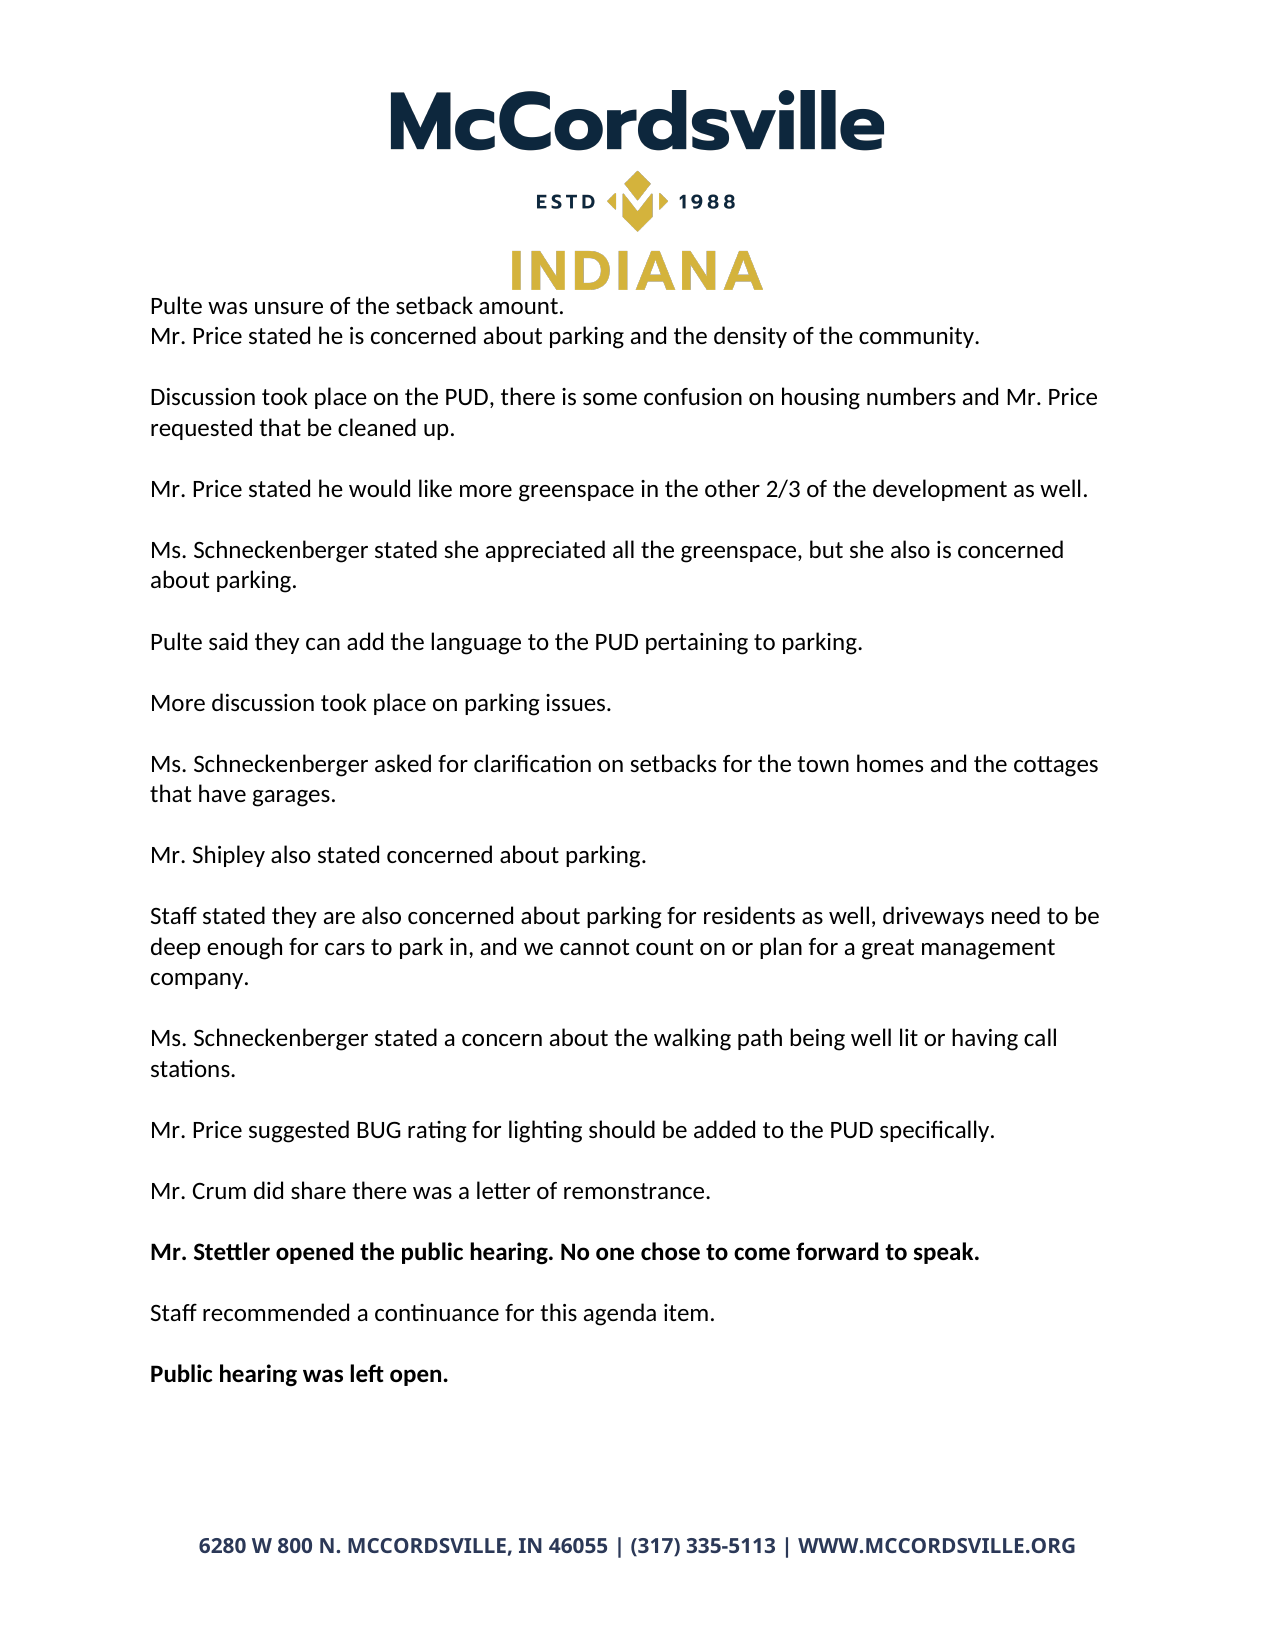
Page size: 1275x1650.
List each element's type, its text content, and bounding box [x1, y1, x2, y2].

text Ms. Schneckenberger asked for clarification on setbacks for the town homes and the cottages that have garages. [150, 748, 1125, 809]
text Mr. Price stated he is concerned about parking and the density of the community. [150, 321, 1125, 351]
text Ms. Schneckenberger stated a concern about the walking path being well lit or having call stations. [150, 1022, 1125, 1083]
text Ms. Schneckenberger stated she appreciated all the greenspace, but she also is concerned about parking. [150, 504, 1125, 595]
text Mr. Price stated he would like more greenspace in the other 2/3 of the development as well. [150, 473, 1125, 504]
text Mr. Stettler opened the public hearing. No one chose to come forward to speak. [150, 1236, 1125, 1267]
text Discussion took place on the PUD, there is some confusion on housing numbers and Mr. Price requested that be cleaned up. [150, 382, 1125, 443]
text Staff stated they are also concerned about parking for residents as well, driveways need to be deep enough for cars to park in, and we cannot count on or plan for a great management company. [150, 900, 1125, 992]
text Mr. Shipley also stated concerned about parking. [150, 839, 1125, 900]
text Public hearing was left open. [150, 1358, 1125, 1389]
picture [390, 90, 885, 290]
text Mr. Price suggested BUG rating for lighting should be added to the PUD specifically. [150, 1114, 1125, 1144]
text Mr. Crum did share there was a letter of remonstrance. [150, 1175, 1125, 1206]
text Staff recommended a continuance for this agenda item. [150, 1267, 1125, 1328]
text More discussion took place on parking issues. [150, 687, 1125, 717]
text Pulte was unsure of the setback amount. [150, 290, 1125, 321]
text Pulte said they can add the language to the PUD pertaining to parking. [150, 626, 1125, 656]
